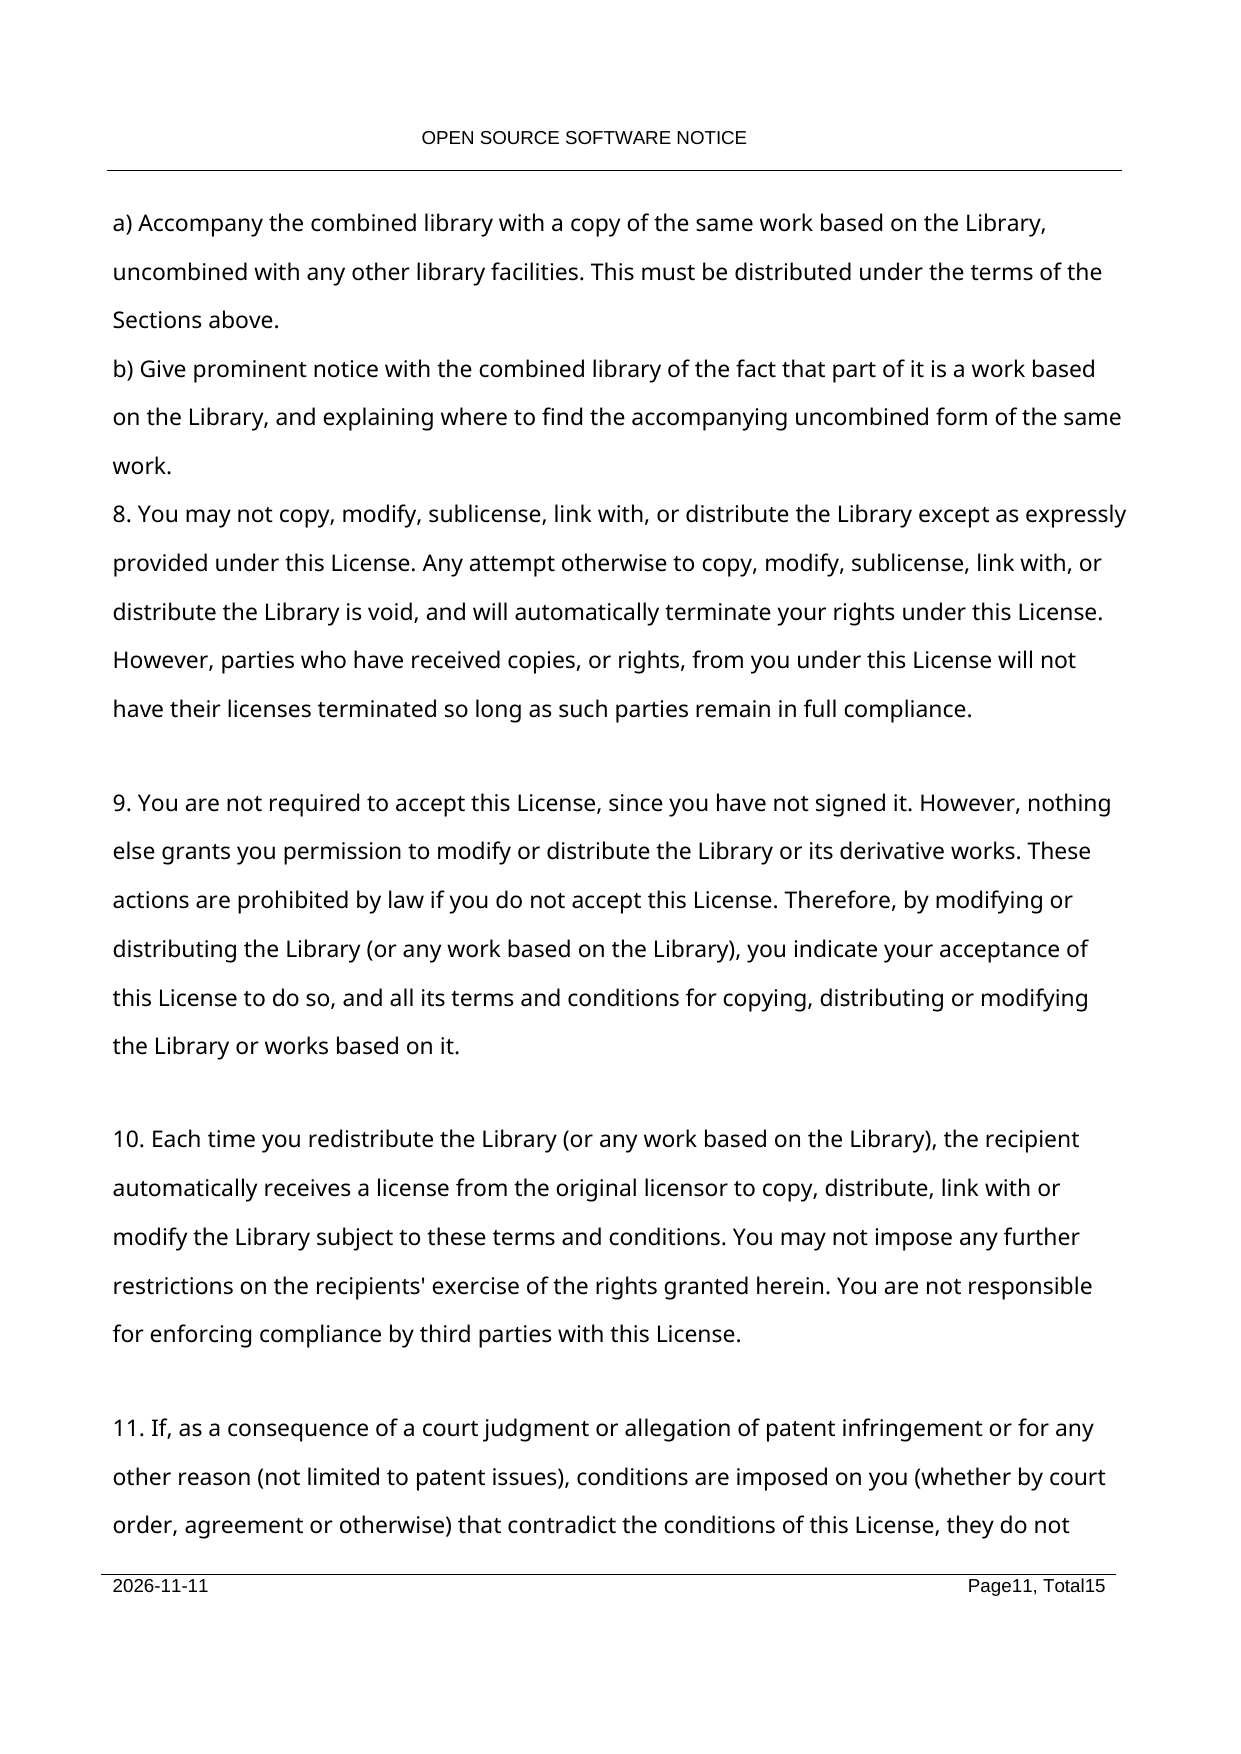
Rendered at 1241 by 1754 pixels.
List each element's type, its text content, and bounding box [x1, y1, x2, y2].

text 8. You may not copy, modify, sublicense, link with, or distribute the Library except as expressly provided under this License. Any attempt otherwise to copy, modify, sublicense, link with, or distribute the Library is void, and will automatically terminate your rights under this License. However, parties who have received copies, or rights, from you under this License will not have their licenses terminated so long as such parties remain in full compliance. [112, 498, 1128, 725]
text b) Give prominent notice with the combined library of the fact that part of it is a work based on the Library, and explaining where to find the accompanying uncombined form of the same work. [112, 352, 1128, 482]
text a) Accompany the combined library with a copy of the same work based on the Library, uncombined with any other library facilities. This must be distributed under the terms of the Sections above. [112, 206, 1128, 336]
text 9. You are not required to accept this License, since you have not signed it. However, nothing else grants you permission to modify or distribute the Library or its derivative works. These actions are prohibited by law if you do not accept this License. Therefore, by modifying or distributing the Library (or any work based on the Library), you indicate your acceptance of this License to do so, and all its terms and conditions for copying, distributing or modifying the Library or works based on it. [112, 786, 1128, 1062]
text 10. Each time you redistribute the Library (or any work based on the Library), the recipient automatically receives a license from the original licensor to copy, distribute, link with or modify the Library subject to these terms and conditions. You may not impose any further restrictions on the recipients' exercise of the rights granted herein. You are not responsible for enforcing compliance by third parties with this License. [112, 1123, 1128, 1350]
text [112, 1411, 1128, 1541]
